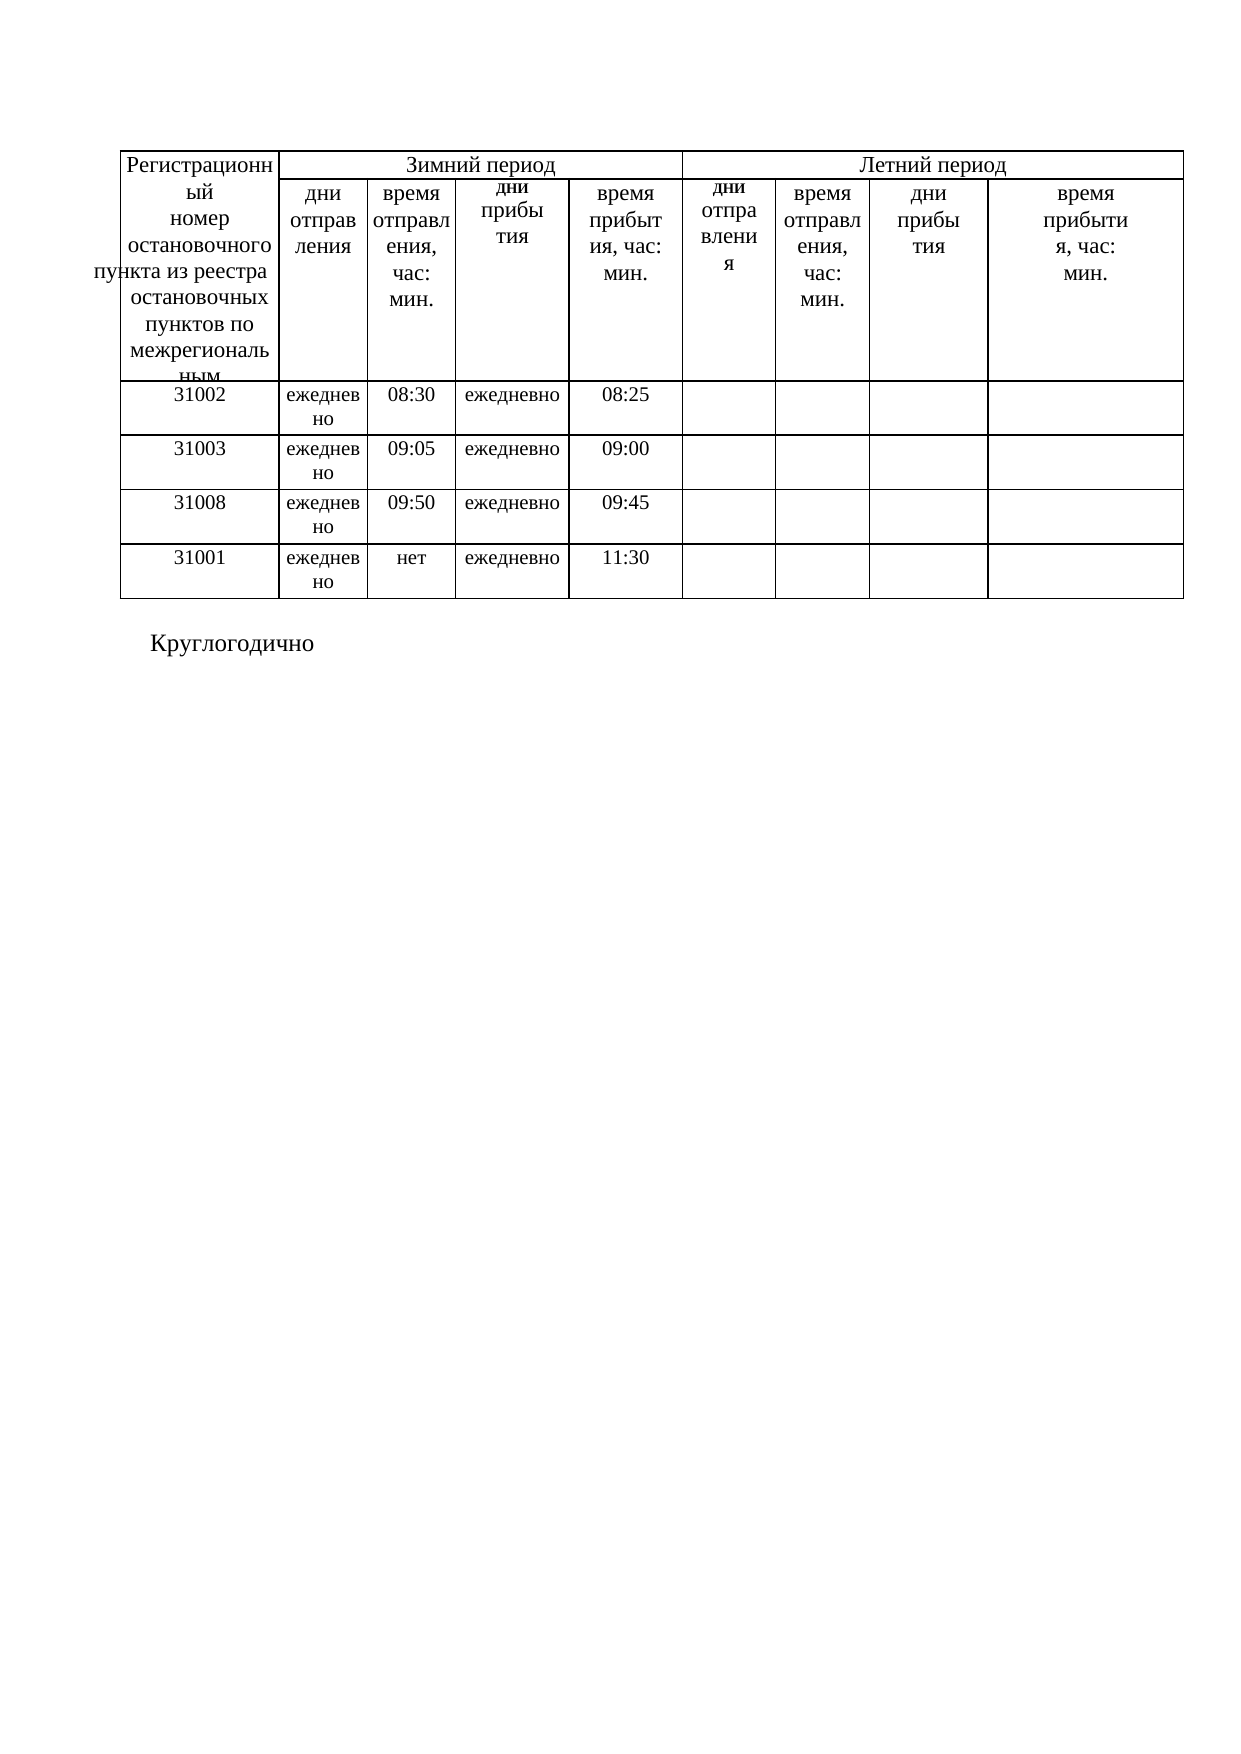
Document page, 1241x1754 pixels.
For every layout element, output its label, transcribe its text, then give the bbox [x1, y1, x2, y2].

table_cell [683, 490, 775, 543]
table_cell [776, 490, 869, 543]
table_cell время отправл ения, час: мин. [776, 180, 869, 380]
table_cell ежедневно [280, 382, 367, 434]
table_cell дни прибы тия [870, 180, 987, 380]
table_cell [683, 382, 775, 434]
table_cell 31002 [121, 382, 278, 434]
table_header Зимний период [280, 152, 682, 178]
text Круглогодично [150, 628, 1090, 657]
table_cell [870, 382, 987, 434]
table_cell [776, 545, 869, 597]
table_cell ежедневно [280, 436, 367, 489]
table_cell 08:30 [368, 382, 455, 434]
table_cell [989, 382, 1183, 434]
table_cell время прибыт ия, час: мин. [570, 180, 682, 380]
table_cell ежедневно [456, 545, 568, 597]
table_cell [870, 545, 987, 597]
table_cell 09:45 [570, 490, 682, 543]
table_cell ежедневно [280, 490, 367, 543]
table_cell 09:50 [368, 490, 455, 543]
table_cell [870, 490, 987, 543]
table_cell 09:05 [368, 436, 455, 489]
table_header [121, 152, 278, 380]
table_cell [870, 436, 987, 489]
table_cell ежедневно [280, 545, 367, 597]
table_cell дни отправ ления [280, 180, 367, 380]
table_header Летний период [683, 152, 1183, 178]
table_cell 11:30 [570, 545, 682, 597]
table_cell нет [368, 545, 455, 597]
table_cell ежедневно [456, 490, 568, 543]
table_cell ДНИ прибы тия [456, 180, 568, 380]
table_cell ежедневно [456, 382, 568, 434]
table_cell [683, 436, 775, 489]
table_cell время прибыти я, час: мин. [989, 180, 1183, 380]
table_cell [776, 436, 869, 489]
table_cell ежедневно [456, 436, 568, 489]
table_cell ДНИ отпра влени я [683, 180, 775, 380]
table_cell 31008 [121, 490, 278, 543]
table_cell [989, 545, 1183, 597]
table_cell 31001 [121, 545, 278, 597]
table_cell время отправл ения, час: мин. [368, 180, 455, 380]
table_cell 31003 [121, 436, 278, 489]
table_cell 08:25 [570, 382, 682, 434]
table_cell [989, 436, 1183, 489]
table_cell 09:00 [570, 436, 682, 489]
table_cell [776, 382, 869, 434]
table_cell [989, 490, 1183, 543]
table_cell [683, 545, 775, 597]
